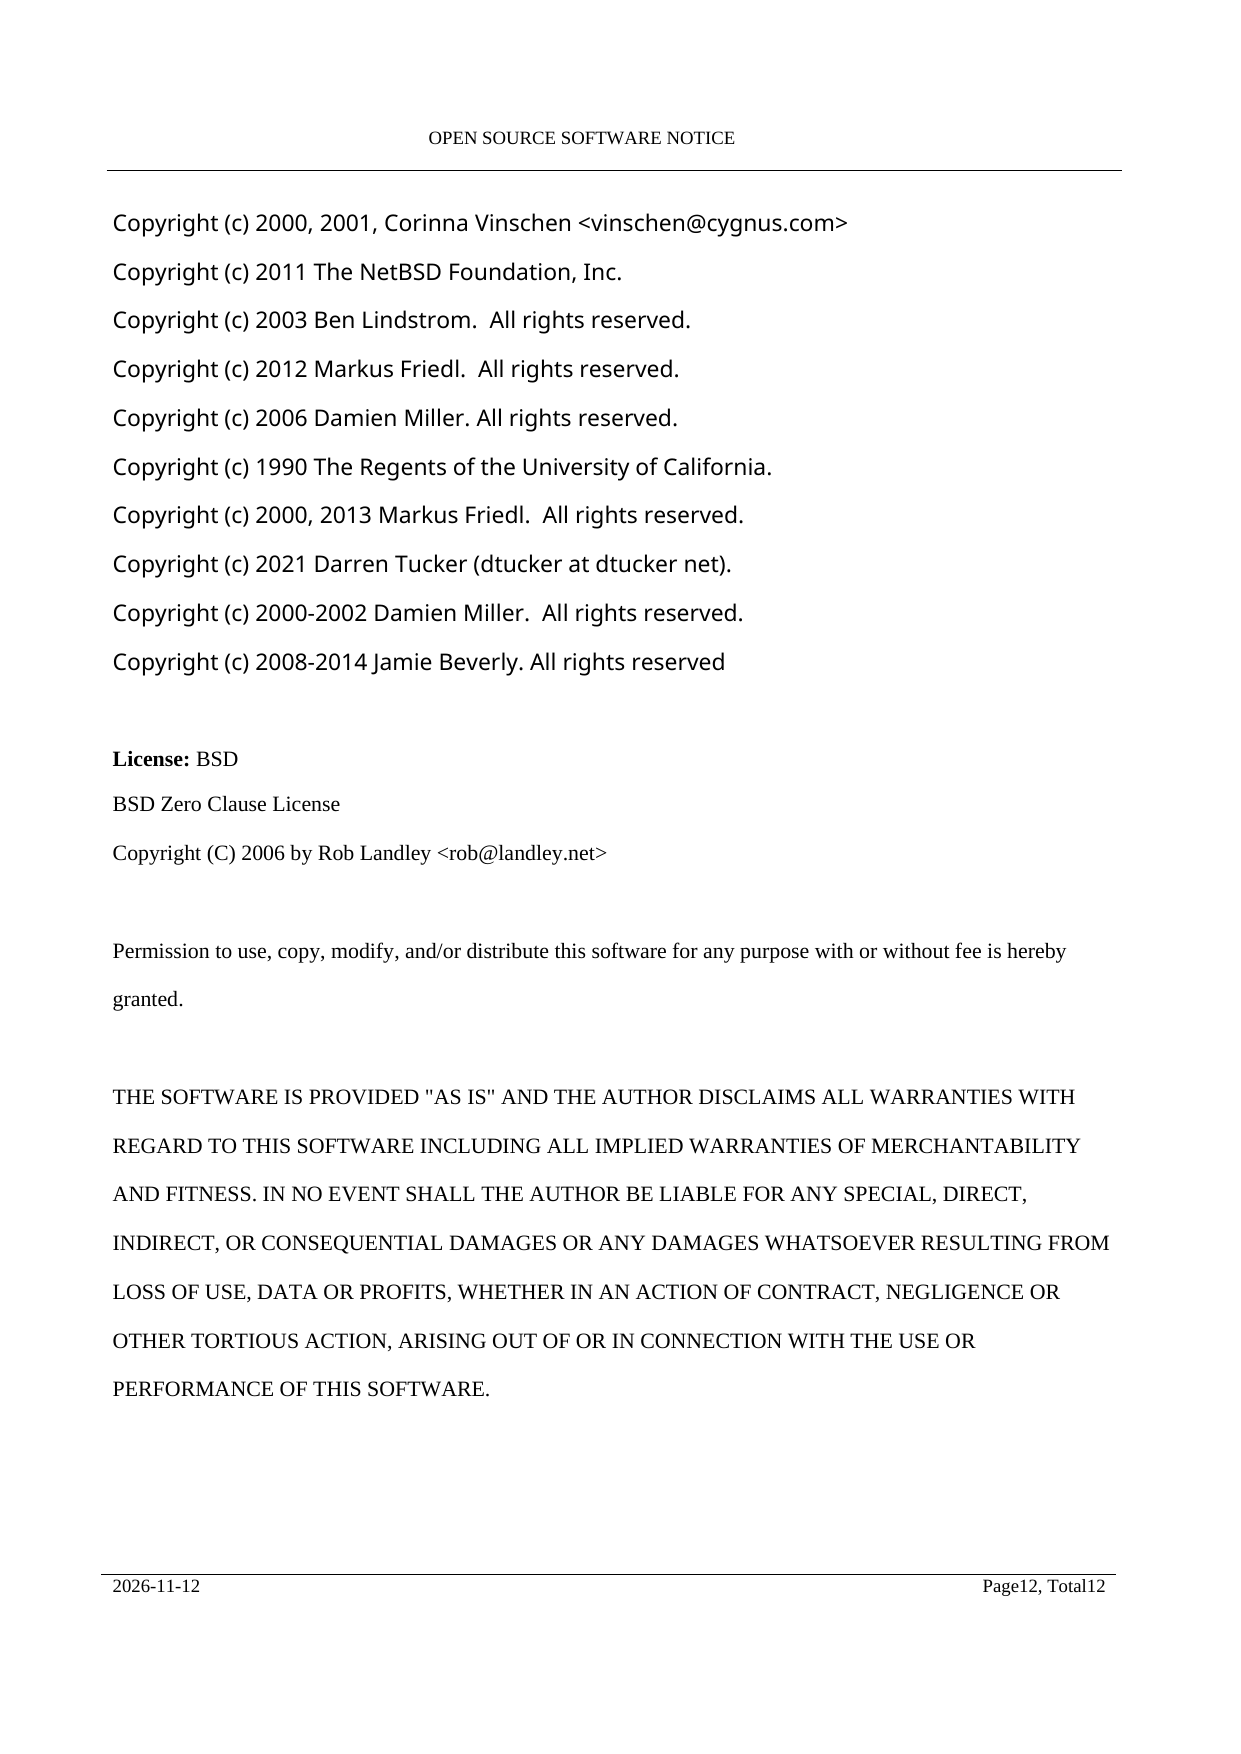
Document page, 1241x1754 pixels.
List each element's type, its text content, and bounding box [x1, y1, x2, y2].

text License: BSD [112, 743, 1128, 775]
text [112, 206, 1128, 726]
text BSD Zero Clause License Copyright (C) 2006 by Rob Landley <rob@landley.net> Permission to use, copy, modify, and/or distribute this software for any purpose with or without fee is hereby granted. THE SOFTWARE IS PROVIDED "AS IS" AND THE AUTHOR DISCLAIMS ALL WARRANTIES WITH REGARD TO THIS SOFTWARE INCLUDING ALL IMPLIED WARRANTIES OF MERCHANTABILITY AND FITNESS. IN NO EVENT SHALL THE AUTHOR BE LIABLE FOR ANY SPECIAL, DIRECT, INDIRECT, OR CONSEQUENTIAL DAMAGES OR ANY DAMAGES WHATSOEVER RESULTING FROM LOSS OF USE, DATA OR PROFITS, WHETHER IN AN ACTION OF CONTRACT, NEGLIGENCE OR OTHER TORTIOUS ACTION, ARISING OUT OF OR IN CONNECTION WITH THE USE OR PERFORMANCE OF THIS SOFTWARE. [112, 788, 1128, 1454]
